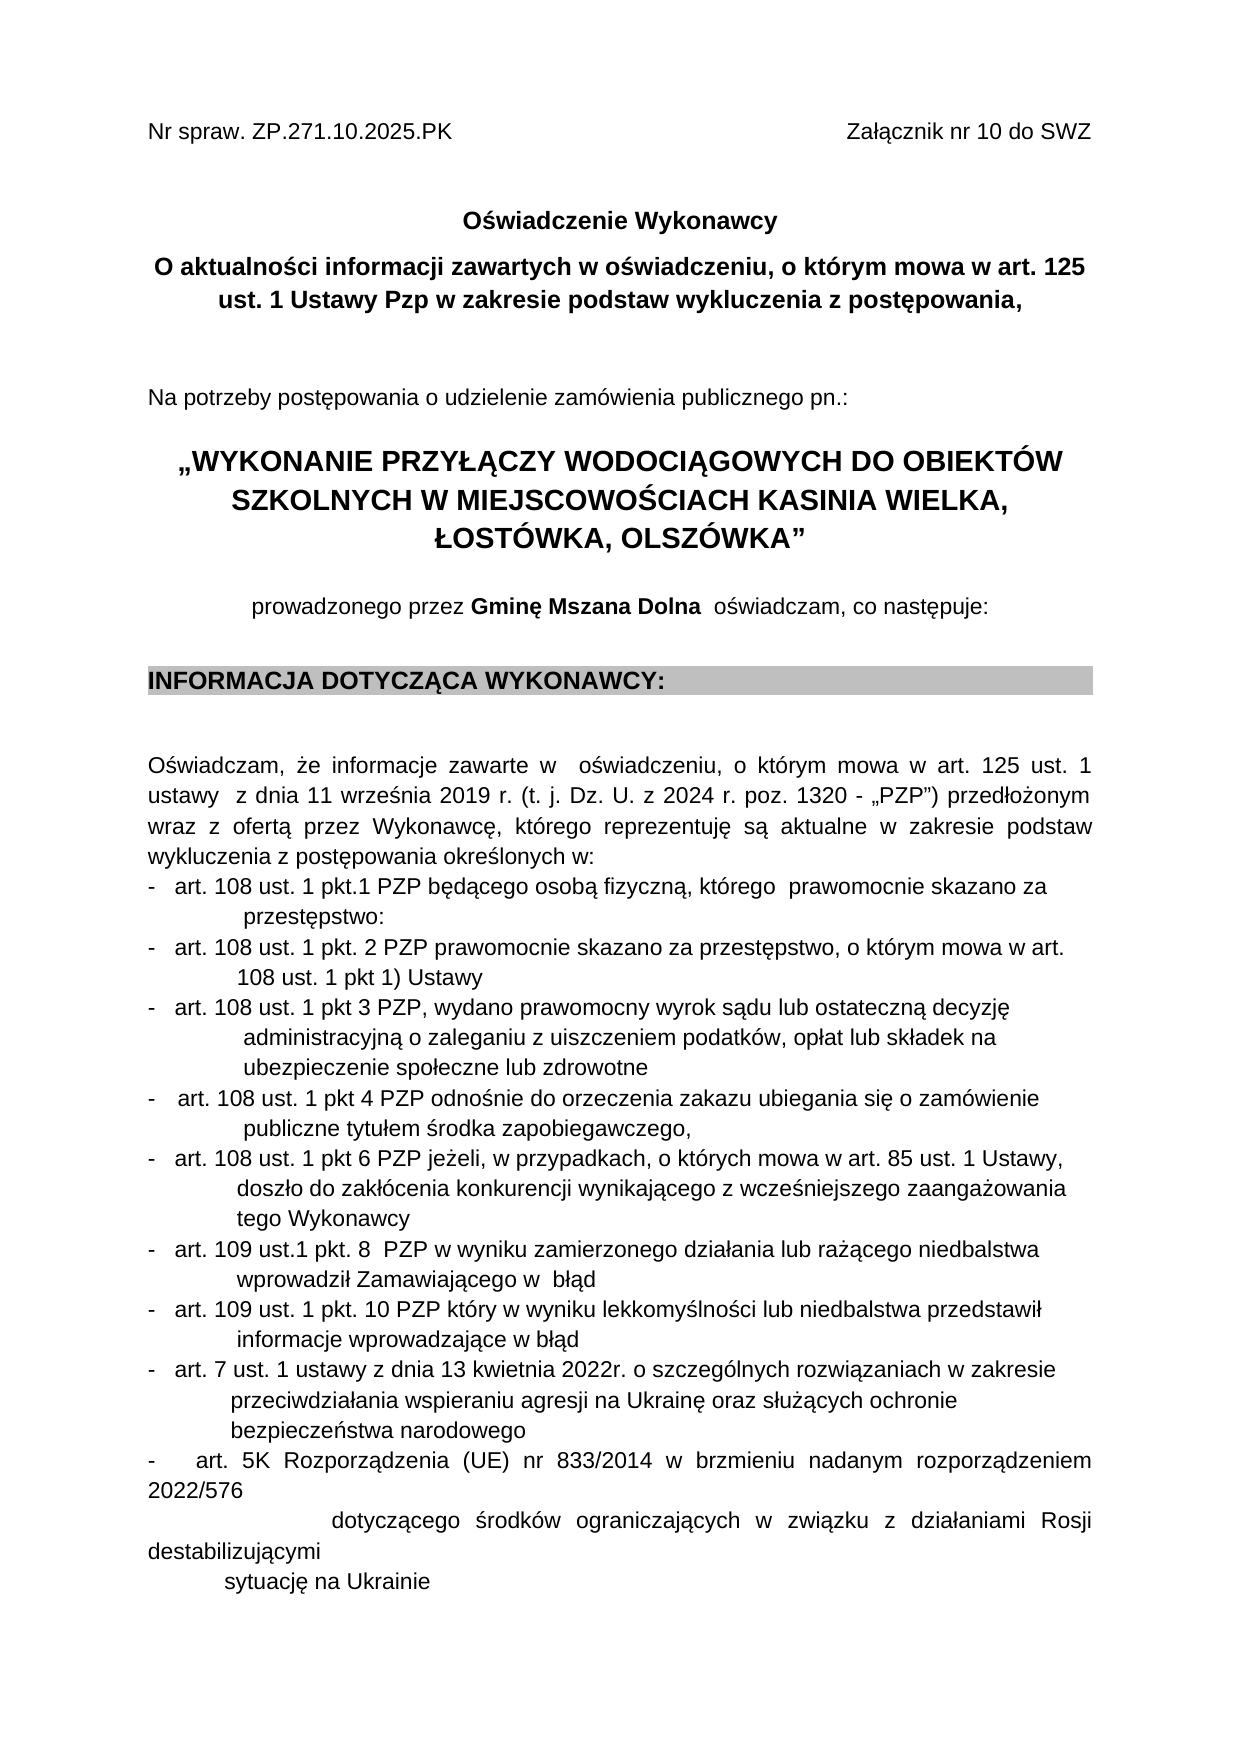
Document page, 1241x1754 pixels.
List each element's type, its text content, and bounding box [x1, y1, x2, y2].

text „WYKONANIE PRZYŁĄCZY WODOCIĄGOWYCH DO OBIEKTÓW SZKOLNYCH W MIEJSCOWOŚCIACH KASINIA WIELKA, [148, 444, 1093, 516]
text wprowadził Zamawiającego w błąd [148, 1266, 1093, 1292]
text Oświadczenie Wykonawcy [148, 206, 1093, 235]
text doszło do zakłócenia konkurencji wynikającego z wcześniejszego zaangażowania [148, 1175, 1093, 1202]
text - art. 5K Rozporządzenia (UE) nr 833/2014 w brzmieniu nadanym rozporządzeniem 2022/576 [148, 1447, 1093, 1504]
text - art. 109 ust.1 pkt. 8 PZP w wyniku zamierzonego działania lub rażącego niedbalstwa [148, 1236, 1093, 1262]
text sytuację na Ukrainie [148, 1568, 1093, 1594]
text - art. 108 ust. 1 pkt 3 PZP, wydano prawomocny wyrok sądu lub ostateczną decyzję [148, 994, 1093, 1020]
text Oświadczam, że informacje zawarte w oświadczeniu, o którym mowa w art. 125 ust. 1 ustawy z dnia 11 września 2019 r. (t. j. Dz. U. z 2024 r. poz. 1320 - „PZP”) przedłożonym wraz z ofertą przez Wykonawcę, którego reprezentuję są aktualne w zakresie podstaw wykluczenia z postępowania określonych w: [148, 752, 1093, 869]
text - art. 109 ust. 1 pkt. 10 PZP który w wyniku lekkomyślności lub niedbalstwa przedstawił [148, 1296, 1093, 1322]
text tego Wykonawcy [148, 1205, 1093, 1232]
text Na potrzeby postępowania o udzielenie zamówienia publicznego pn.: [148, 384, 1093, 410]
text bezpieczeństwa narodowego [148, 1417, 1093, 1443]
text - art. 108 ust. 1 pkt 4 PZP odnośnie do orzeczenia zakazu ubiegania się o zamówienie [148, 1084, 1093, 1111]
text 108 ust. 1 pkt 1) Ustawy [148, 964, 1093, 990]
text przestępstwo: [148, 903, 1093, 930]
text przeciwdziałania wspieraniu agresji na Ukrainę oraz służących ochronie [148, 1387, 1093, 1413]
text O aktualności informacji zawartych w oświadczeniu, o którym mowa w art. 125 ust. 1 Ustawy Pzp w zakresie podstaw wykluczenia z postępowania, [148, 252, 1093, 313]
text - art. 7 ust. 1 ustawy z dnia 13 kwietnia 2022r. o szczególnych rozwiązaniach w zakresie [148, 1356, 1093, 1383]
text informacje wprowadzające w błąd [148, 1326, 1093, 1353]
text prowadzonego przez Gminę Mszana Dolna oświadczam, co następuje: [148, 593, 1093, 619]
text administracyjną o zaleganiu z uiszczeniem podatków, opłat lub składek na [148, 1024, 1093, 1051]
text ubezpieczenie społeczne lub zdrowotne [148, 1054, 1093, 1081]
text Nr spraw. ZP.271.10.2025.PK Załącznik nr 10 do SWZ [148, 118, 1093, 144]
text - art. 108 ust. 1 pkt. 2 PZP prawomocnie skazano za przestępstwo, o którym mowa w art. [148, 933, 1093, 960]
text - art. 108 ust. 1 pkt.1 PZP będącego osobą fizyczną, którego prawomocnie skazano za [148, 873, 1093, 899]
text INFORMACJA DOTYCZĄCA WYKONAWCY: [148, 666, 1093, 695]
text dotyczącego środków ograniczających w związku z działaniami Rosji destabilizującymi [148, 1507, 1093, 1564]
text publiczne tytułem środka zapobiegawczego, [148, 1115, 1093, 1141]
text ŁOSTÓWKA, OLSZÓWKA” [148, 521, 1093, 555]
text - art. 108 ust. 1 pkt 6 PZP jeżeli, w przypadkach, o których mowa w art. 85 ust. 1 Ustawy, [148, 1145, 1093, 1171]
